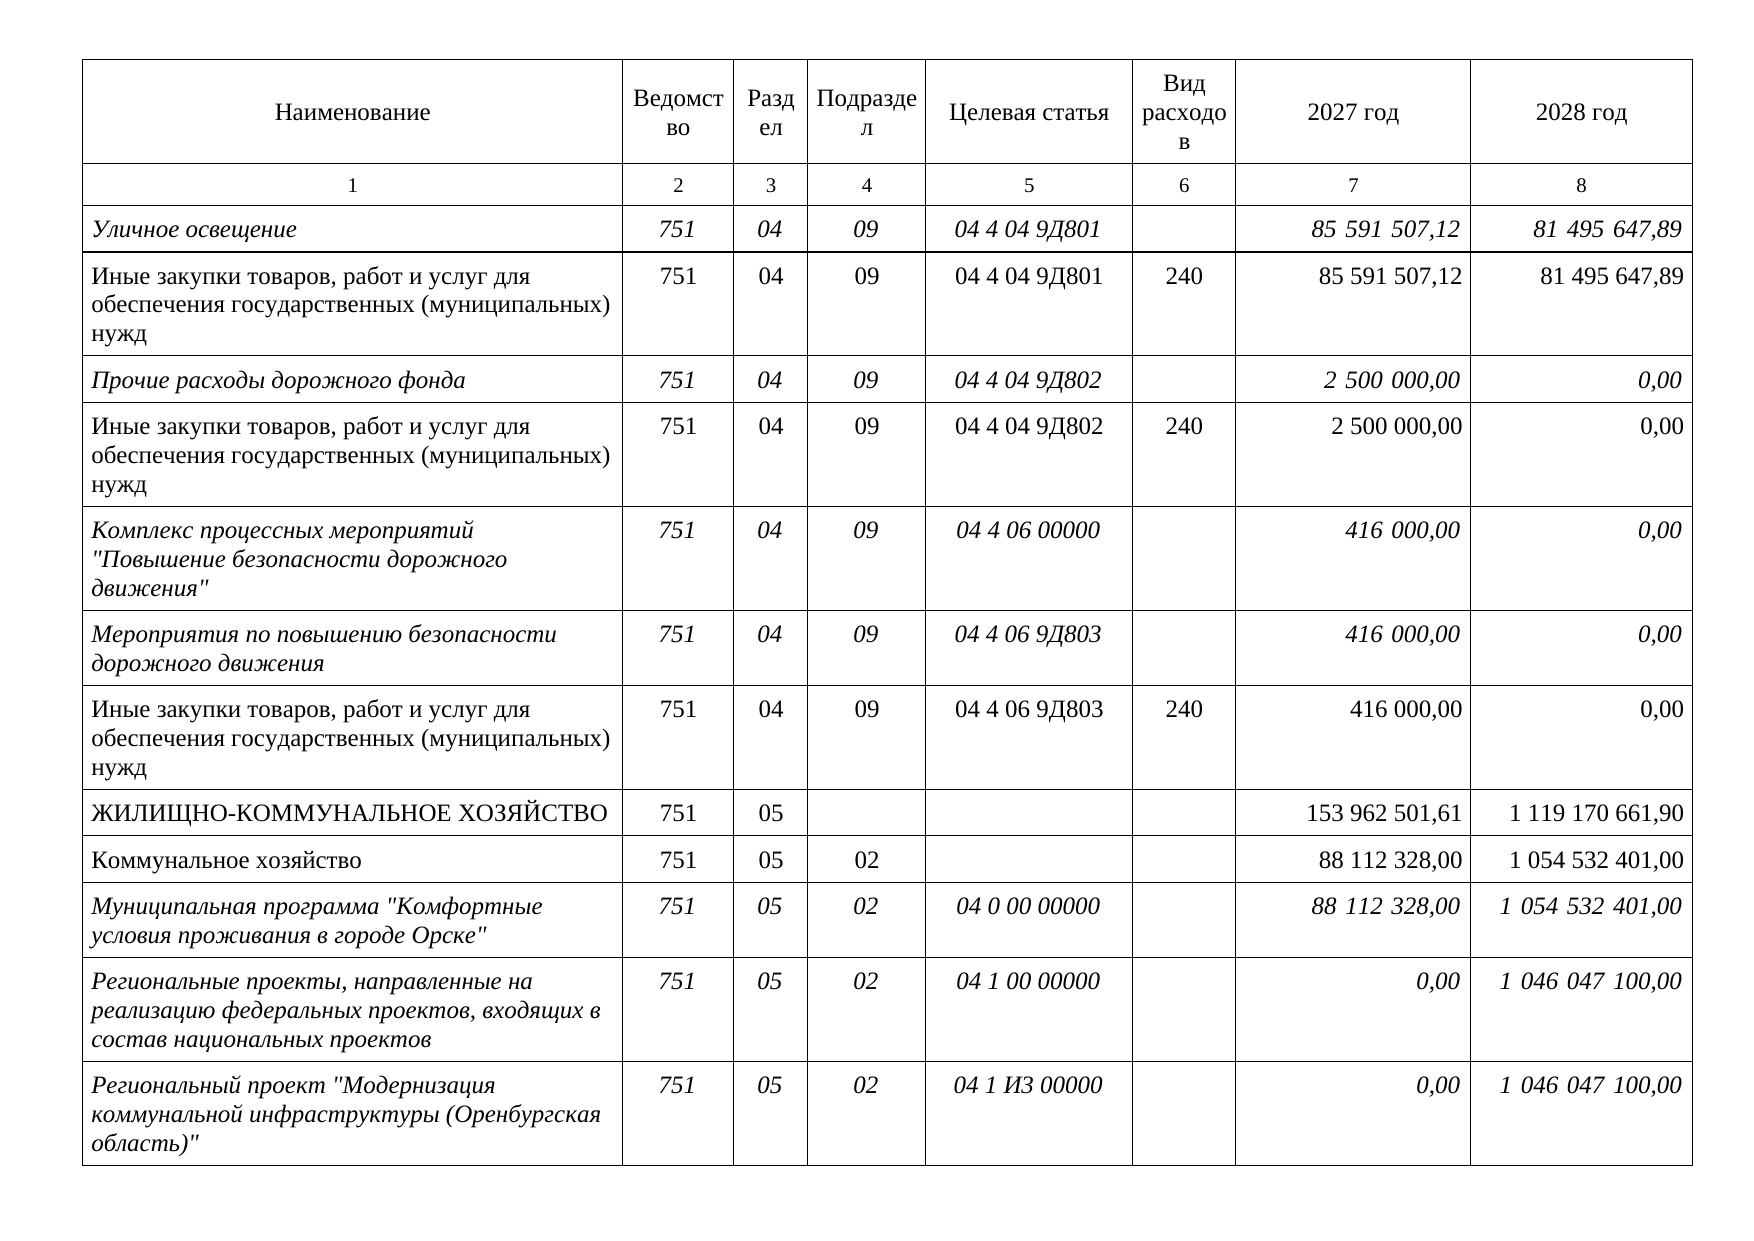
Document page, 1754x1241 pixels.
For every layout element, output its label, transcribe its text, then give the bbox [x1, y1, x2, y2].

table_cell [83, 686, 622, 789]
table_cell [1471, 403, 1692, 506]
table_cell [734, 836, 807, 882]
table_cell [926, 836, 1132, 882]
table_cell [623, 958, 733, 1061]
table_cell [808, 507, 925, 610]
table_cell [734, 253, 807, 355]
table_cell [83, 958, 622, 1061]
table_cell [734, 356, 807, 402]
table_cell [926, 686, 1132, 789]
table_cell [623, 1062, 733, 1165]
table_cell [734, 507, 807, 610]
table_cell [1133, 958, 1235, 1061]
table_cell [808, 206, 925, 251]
table_cell 1 [83, 164, 622, 205]
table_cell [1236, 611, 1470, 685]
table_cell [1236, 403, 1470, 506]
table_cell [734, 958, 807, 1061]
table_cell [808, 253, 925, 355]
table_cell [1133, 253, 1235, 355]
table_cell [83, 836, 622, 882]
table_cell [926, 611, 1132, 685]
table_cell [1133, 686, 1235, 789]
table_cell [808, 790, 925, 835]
table_header Вид расходов [1133, 60, 1235, 163]
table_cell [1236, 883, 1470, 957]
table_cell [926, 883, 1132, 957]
table_header Наименование [83, 60, 622, 163]
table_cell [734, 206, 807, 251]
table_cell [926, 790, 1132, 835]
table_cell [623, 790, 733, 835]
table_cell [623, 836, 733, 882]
table_header 2028 год [1471, 60, 1692, 163]
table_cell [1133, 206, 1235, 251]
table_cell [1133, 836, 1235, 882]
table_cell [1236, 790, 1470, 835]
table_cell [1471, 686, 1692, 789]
table_cell 2 [623, 164, 733, 205]
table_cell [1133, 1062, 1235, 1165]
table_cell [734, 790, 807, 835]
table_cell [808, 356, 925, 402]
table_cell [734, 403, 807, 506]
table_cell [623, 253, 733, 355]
table_cell 6 [1133, 164, 1235, 205]
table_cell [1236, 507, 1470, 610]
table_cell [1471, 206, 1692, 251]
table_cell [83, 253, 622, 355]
table_cell 8 [1471, 164, 1692, 205]
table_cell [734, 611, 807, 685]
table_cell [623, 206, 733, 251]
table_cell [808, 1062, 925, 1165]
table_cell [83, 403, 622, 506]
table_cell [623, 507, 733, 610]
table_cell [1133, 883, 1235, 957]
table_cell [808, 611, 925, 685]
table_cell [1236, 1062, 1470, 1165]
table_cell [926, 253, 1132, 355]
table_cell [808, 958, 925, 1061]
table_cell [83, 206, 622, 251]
table_cell 7 [1236, 164, 1470, 205]
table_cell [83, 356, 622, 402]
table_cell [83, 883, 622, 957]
table_cell 3 [734, 164, 807, 205]
table_header Ведомство [623, 60, 733, 163]
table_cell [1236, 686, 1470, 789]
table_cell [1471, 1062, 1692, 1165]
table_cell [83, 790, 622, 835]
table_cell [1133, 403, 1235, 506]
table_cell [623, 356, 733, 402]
table_header Целевая статья [926, 60, 1132, 163]
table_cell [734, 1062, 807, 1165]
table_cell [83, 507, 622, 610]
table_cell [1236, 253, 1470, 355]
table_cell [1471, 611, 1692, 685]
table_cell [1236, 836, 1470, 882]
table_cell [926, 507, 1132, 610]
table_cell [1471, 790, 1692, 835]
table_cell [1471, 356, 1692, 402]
table_cell 5 [926, 164, 1132, 205]
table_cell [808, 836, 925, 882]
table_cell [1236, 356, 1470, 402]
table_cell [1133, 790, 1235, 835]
table_header Раздел [734, 60, 807, 163]
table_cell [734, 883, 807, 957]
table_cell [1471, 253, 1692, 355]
table_header 2027 год [1236, 60, 1470, 163]
table_cell 4 [808, 164, 925, 205]
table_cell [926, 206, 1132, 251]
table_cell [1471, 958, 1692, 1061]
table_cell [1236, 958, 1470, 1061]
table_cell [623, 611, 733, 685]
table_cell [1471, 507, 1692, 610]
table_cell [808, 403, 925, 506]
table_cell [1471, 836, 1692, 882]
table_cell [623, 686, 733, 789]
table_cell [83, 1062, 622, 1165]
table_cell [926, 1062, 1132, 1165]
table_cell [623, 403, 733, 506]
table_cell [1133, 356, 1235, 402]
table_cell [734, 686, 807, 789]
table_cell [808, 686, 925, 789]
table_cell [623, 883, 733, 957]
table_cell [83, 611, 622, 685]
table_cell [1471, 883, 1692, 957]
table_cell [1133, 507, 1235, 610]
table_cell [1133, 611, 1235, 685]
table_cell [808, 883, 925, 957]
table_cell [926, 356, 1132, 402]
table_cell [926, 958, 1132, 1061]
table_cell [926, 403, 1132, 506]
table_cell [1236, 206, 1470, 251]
table_header Подраздел [808, 60, 925, 163]
